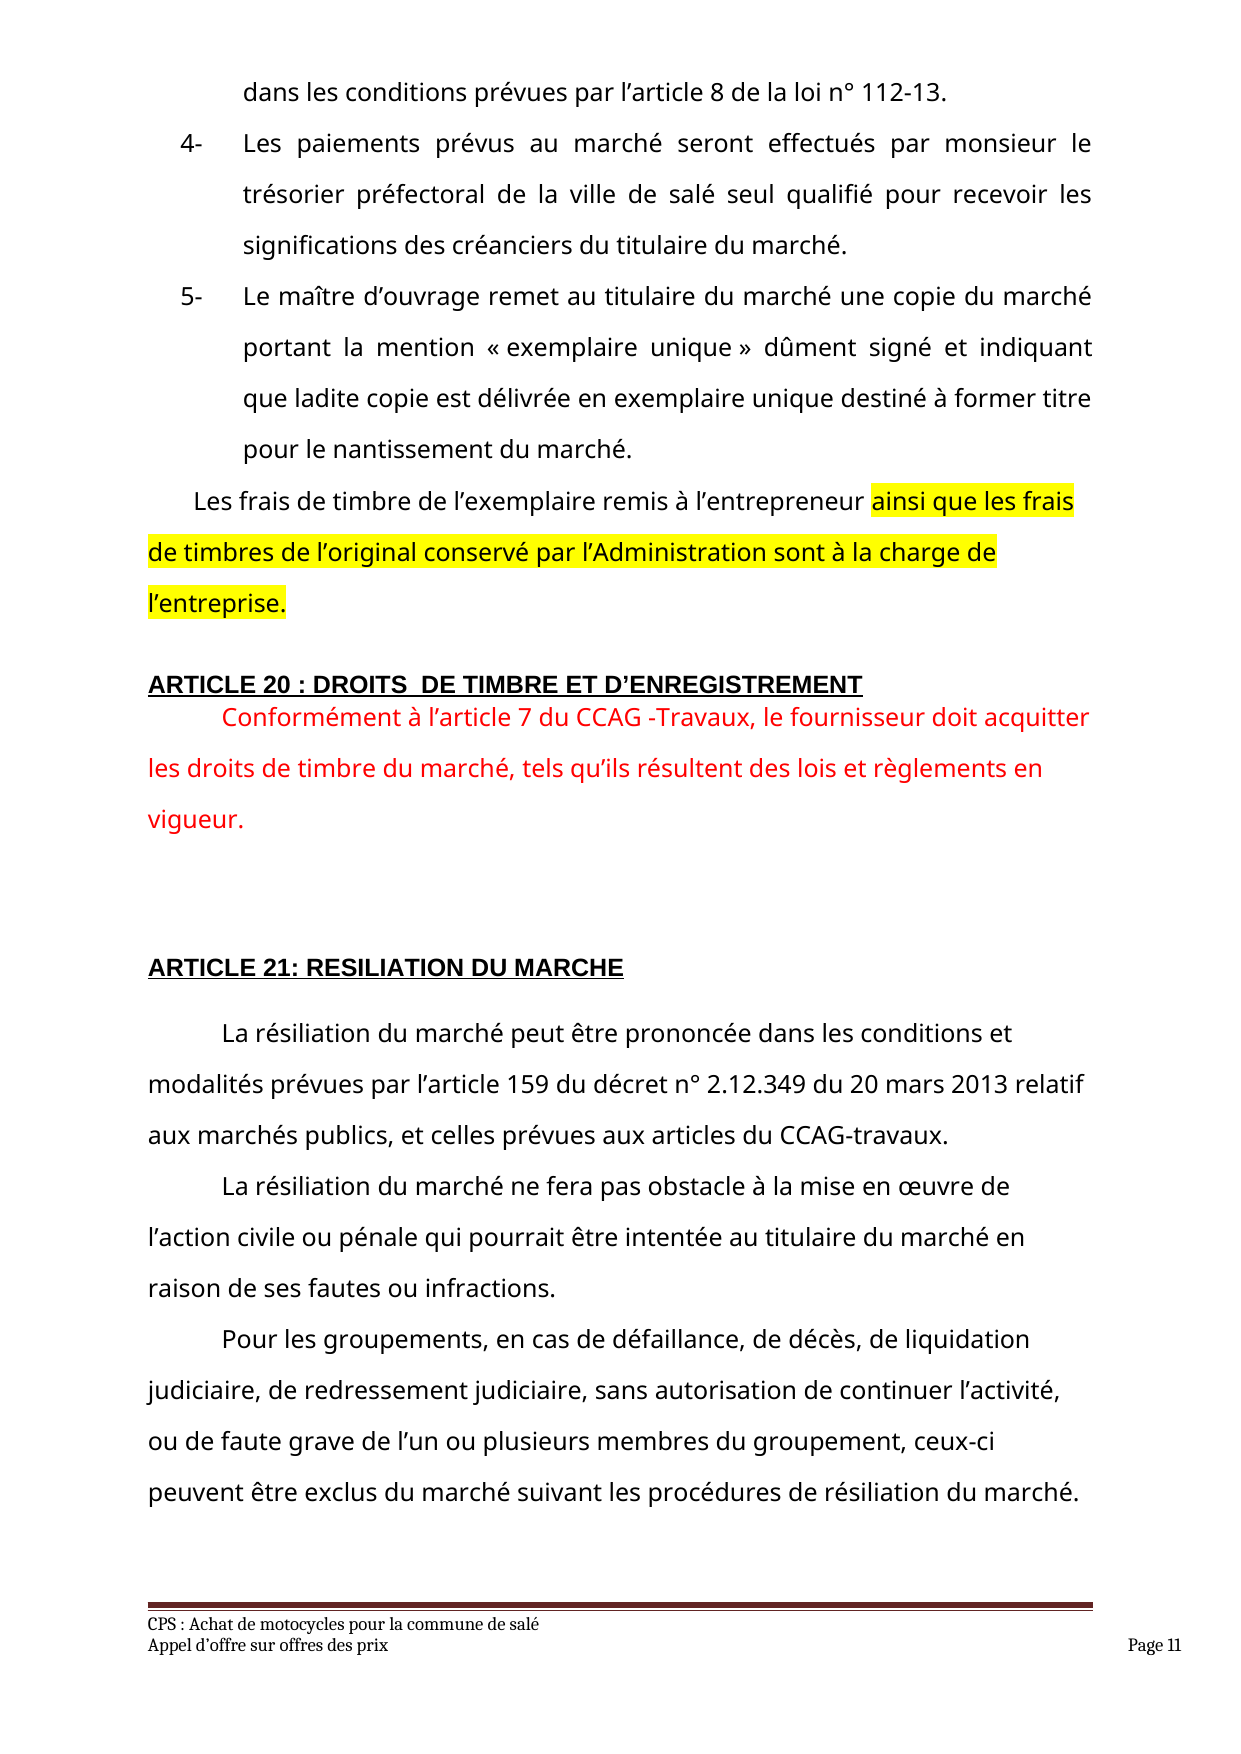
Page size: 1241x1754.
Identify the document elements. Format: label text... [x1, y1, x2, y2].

text Les frais de timbre de l’exemplaire remis à l’entrepreneur ainsi que les frais de timbres de l’original conservé par l’Administration sont à la charge de l’entreprise. [148, 483, 1093, 619]
text Conformément à l’article 7 du CCAG -Travaux, le fournisseur doit acquitter les droits de timbre du marché, tels qu’ils résultent des lois et règlements en vigueur. [148, 699, 1093, 835]
text La résiliation du marché peut être prononcée dans les conditions et modalités prévues par l’article 159 du décret n° 2.12.349 du 20 mars 2013 relatif aux marchés publics, et celles prévues aux articles du CCAG-travaux. [148, 1016, 1093, 1152]
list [180, 75, 1093, 109]
list Le maître d’ouvrage remet au titulaire du marché une copie du marché portant la mention « exemplaire unique » dûment signé et indiquant que ladite copie est délivrée en exemplaire unique destiné à former titre pour le nantissement du marché. [180, 279, 1093, 466]
text Pour les groupements, en cas de défaillance, de décès, de liquidation judiciaire, de redressement judiciaire, sans autorisation de continuer l’activité, ou de faute grave de l’un ou plusieurs membres du groupement, ceux-ci peuvent être exclus du marché suivant les procédures de résiliation du marché. [148, 1322, 1093, 1509]
text ARTICLE 20 : DROITS DE TIMBRE ET D’ENREGISTREMENT [148, 670, 1166, 699]
text La résiliation du marché ne fera pas obstacle à la mise en œuvre de l’action civile ou pénale qui pourrait être intentée au titulaire du marché en raison de ses fautes ou infractions. [148, 1169, 1093, 1305]
list Les paiements prévus au marché seront effectués par monsieur le trésorier préfectoral de la ville de salé seul qualifié pour recevoir les significations des créanciers du titulaire du marché. [180, 126, 1093, 262]
text ARTICLE 21: RESILIATION DU MARCHE [148, 953, 1166, 982]
